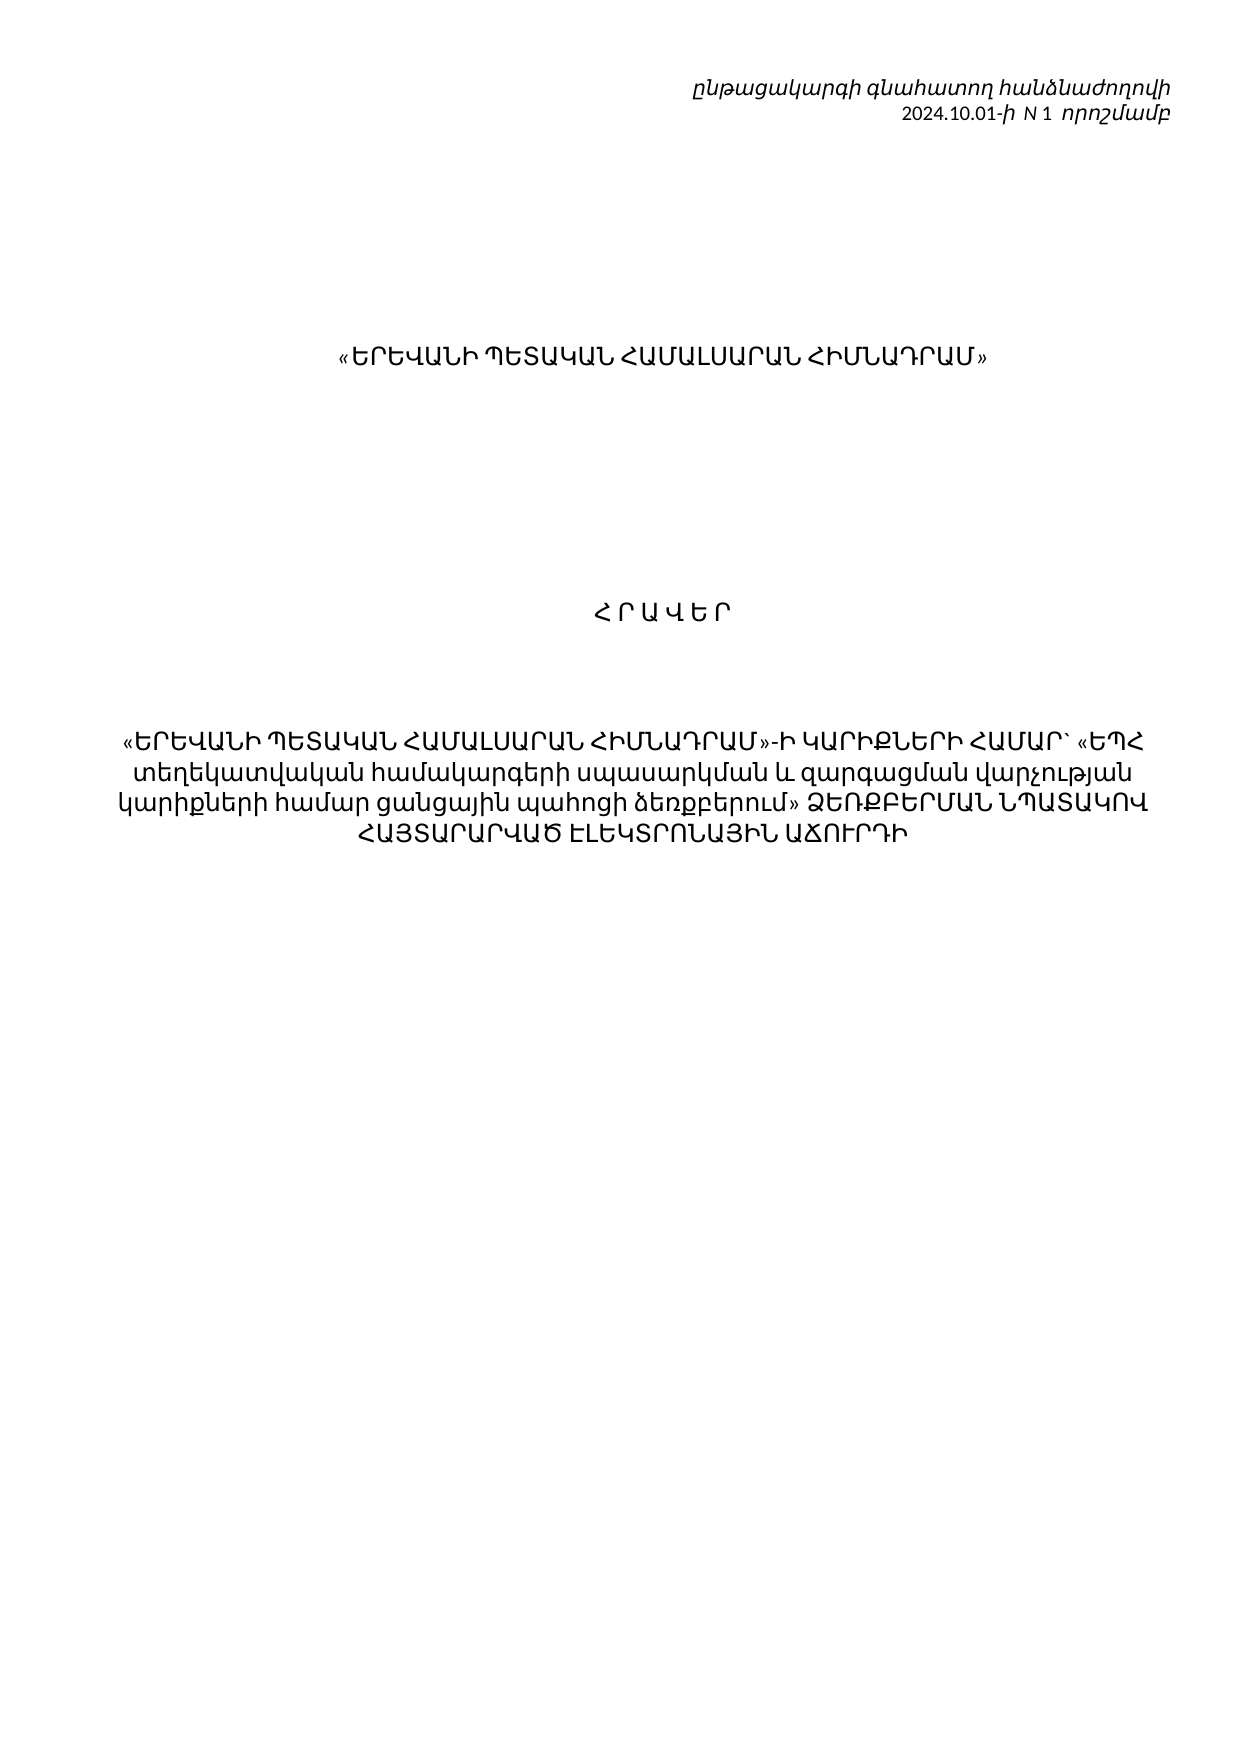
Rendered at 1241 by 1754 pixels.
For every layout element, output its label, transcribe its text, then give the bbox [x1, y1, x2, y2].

text Հ Ր Ա Վ Ե Ր [94, 597, 1172, 628]
text «ԵՐԵՎԱՆԻ ՊԵՏԱԿԱՆ ՀԱՄԱԼՍԱՐԱՆ ՀԻՄՆԱԴՐԱՄ»-Ի ԿԱՐԻՔՆԵՐԻ ՀԱՄԱՐ` «ԵՊՀ տեղեկատվական համակարգերի սպասարկման և զարգացման վարչության կարիքների համար ցանցային պահոցի ձեռքբերում» ՁԵՌՔԲԵՐՄԱՆ ՆՊԱՏԱԿՈՎ ՀԱՅՏԱՐԱՐՎԱԾ ԷԼԵԿՏՐՈՆԱՅԻՆ ԱՃՈՒՐԴԻ [94, 726, 1172, 848]
text 2024.10.01 -ի N 1 որոշմամբ [94, 100, 1171, 126]
text « ԵՐԵՎԱՆԻ ՊԵՏԱԿԱՆ ՀԱՄԱԼՍԱՐԱՆ ՀԻՄՆԱԴՐԱՄ» [94, 341, 1172, 371]
text ընթացակարգի գնահատող հանձնաժողովի [94, 75, 1171, 100]
